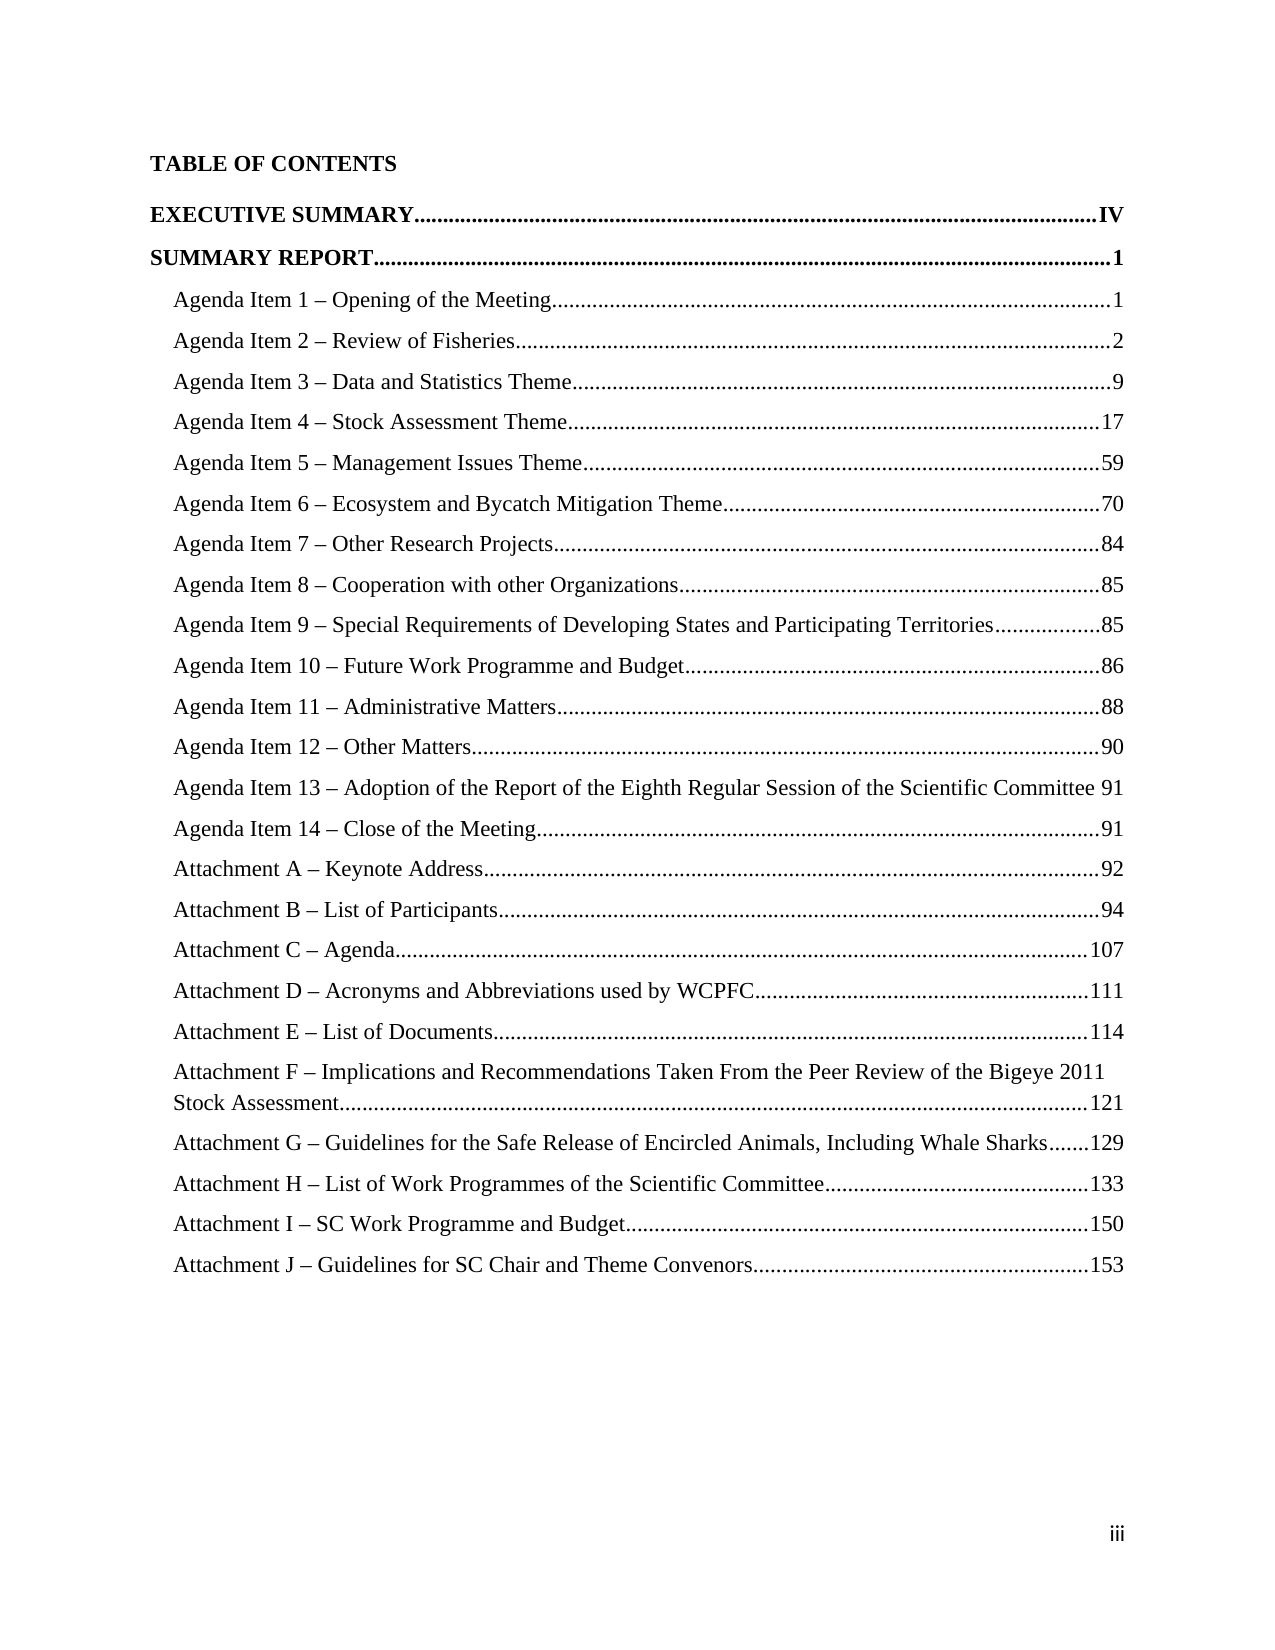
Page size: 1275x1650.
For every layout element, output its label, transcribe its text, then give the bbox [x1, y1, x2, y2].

text Attachment H – List of Work Programmes of the Scientific Committee 133 [173, 1170, 1125, 1196]
text Agenda Item 10 – Future Work Programme and Budget 86 [173, 652, 1125, 678]
text Agenda Item 1 – Opening of the Meeting 1 [173, 286, 1125, 313]
text Agenda Item 6 – Ecosystem and Bycatch Mitigation Theme 70 [173, 489, 1125, 516]
text TABLE OF CONTENTS [150, 150, 1125, 176]
text Agenda Item 4 – Stock Assessment Theme 17 [173, 408, 1125, 435]
text Attachment C – Agenda 107 [173, 936, 1125, 963]
text Attachment B – List of Participants 94 [173, 896, 1125, 922]
text Agenda Item 7 – Other Research Projects 84 [173, 530, 1125, 557]
text Attachment J – Guidelines for SC Chair and Theme Convenors 153 [173, 1251, 1125, 1277]
text Attachment I – SC Work Programme and Budget 150 [173, 1210, 1125, 1237]
text Agenda Item 11 – Administrative Matters 88 [173, 693, 1125, 719]
text Agenda Item 3 – Data and Statistics Theme 9 [173, 368, 1125, 394]
text Agenda Item 8 – Cooperation with other Organizations 85 [173, 571, 1125, 597]
text EXECUTIVE SUMMARY iv [150, 201, 1125, 227]
text Attachment G – Guidelines for the Safe Release of Encircled Animals, Including Whale Sharks 129 [173, 1129, 1125, 1156]
text Agenda Item 5 – Management Issues Theme 59 [173, 449, 1125, 475]
text Agenda Item 2 – Review of Fisheries 2 [173, 327, 1125, 353]
text Attachment A – Keynote Address 92 [173, 855, 1125, 882]
text Attachment E – List of Documents 114 [173, 1018, 1125, 1044]
text SUMMARY REPORT 1 [150, 244, 1125, 270]
text Agenda Item 12 – Other Matters 90 [173, 733, 1125, 760]
text Agenda Item 13 – Adoption of the Report of the Eighth Regular Session of the Scientific Committee 91 [173, 774, 1125, 800]
text Attachment D – Acronyms and Abbreviations used by WCPFC 111 [173, 977, 1125, 1003]
text Agenda Item 9 – Special Requirements of Developing States and Participating Territories 85 [173, 611, 1125, 638]
text Agenda Item 14 – Close of the Meeting 91 [173, 814, 1125, 841]
text Attachment F – Implications and Recommendations Taken From the Peer Review of the Bigeye 2011 Stock Assessment 121 [173, 1058, 1125, 1115]
